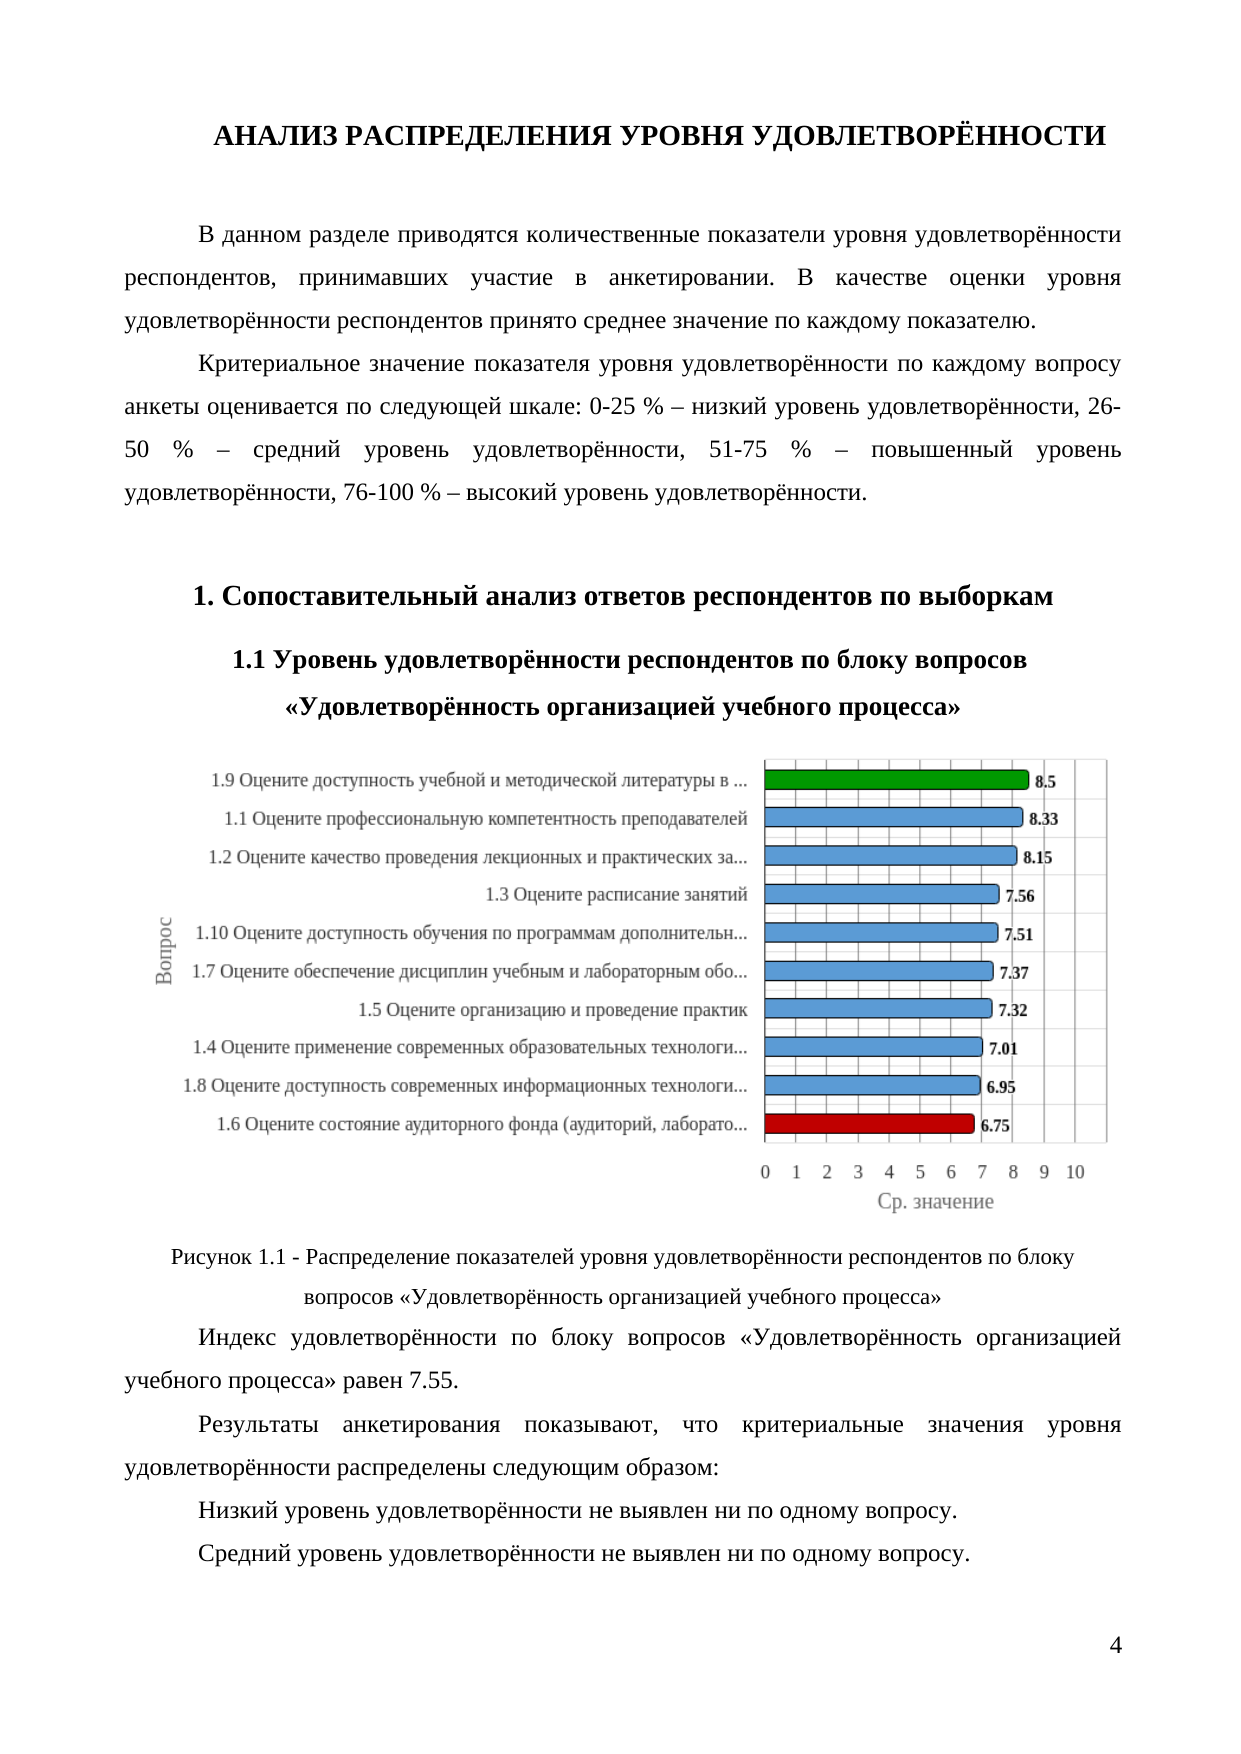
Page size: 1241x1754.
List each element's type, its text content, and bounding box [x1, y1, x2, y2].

text Критериальное значение показателя уровня удовлетворённости по каждому вопросу анкеты оценивается по следующей шкале: 0-25 % – низкий уровень удовлетворённости, 26-50 % – средний уровень удовлетворённости, 51-75 % – повышенный уровень удовлетворённости, 76-100 % – высокий уровень удовлетворённости. [124, 348, 1122, 506]
subtitle АНАЛИЗ РАСПРЕДЕЛЕНИЯ УРОВНЯ УДОВЛЕТВОРЁННОСТИ [124, 118, 1122, 152]
text Низкий уровень удовлетворённости не выявлен ни по одному вопросу. [124, 1495, 1122, 1524]
text Результаты анкетирования показывают, что критериальные значения уровня удовлетворённости распределены следующим образом: [124, 1409, 1122, 1481]
picture [124, 749, 1129, 1229]
text Индекс удовлетворённости по блоку вопросов «Удовлетворённость организацией учебного процесса» равен 7.55. [124, 1322, 1122, 1394]
text В данном разделе приводятся количественные показатели уровня удовлетворённости респондентов, принимавших участие в анкетировании. В качестве оценки уровня удовлетворённости респондентов принято среднее значение по каждому показателю. [124, 219, 1122, 334]
subtitle 1. Сопоставительный анализ ответов респондентов по выборкам [124, 578, 1122, 612]
text Рисунок 1.1 - Распределение показателей уровня удовлетворённости респондентов по блоку вопросов «Удовлетворённость организацией учебного процесса» [124, 1243, 1122, 1309]
subtitle 1.1 Уровень удовлетворённости респондентов по блоку вопросов «Удовлетворённость организацией учебного процесса» [124, 643, 1122, 721]
text Средний уровень удовлетворённости не выявлен ни по одному вопросу. [124, 1538, 1122, 1567]
